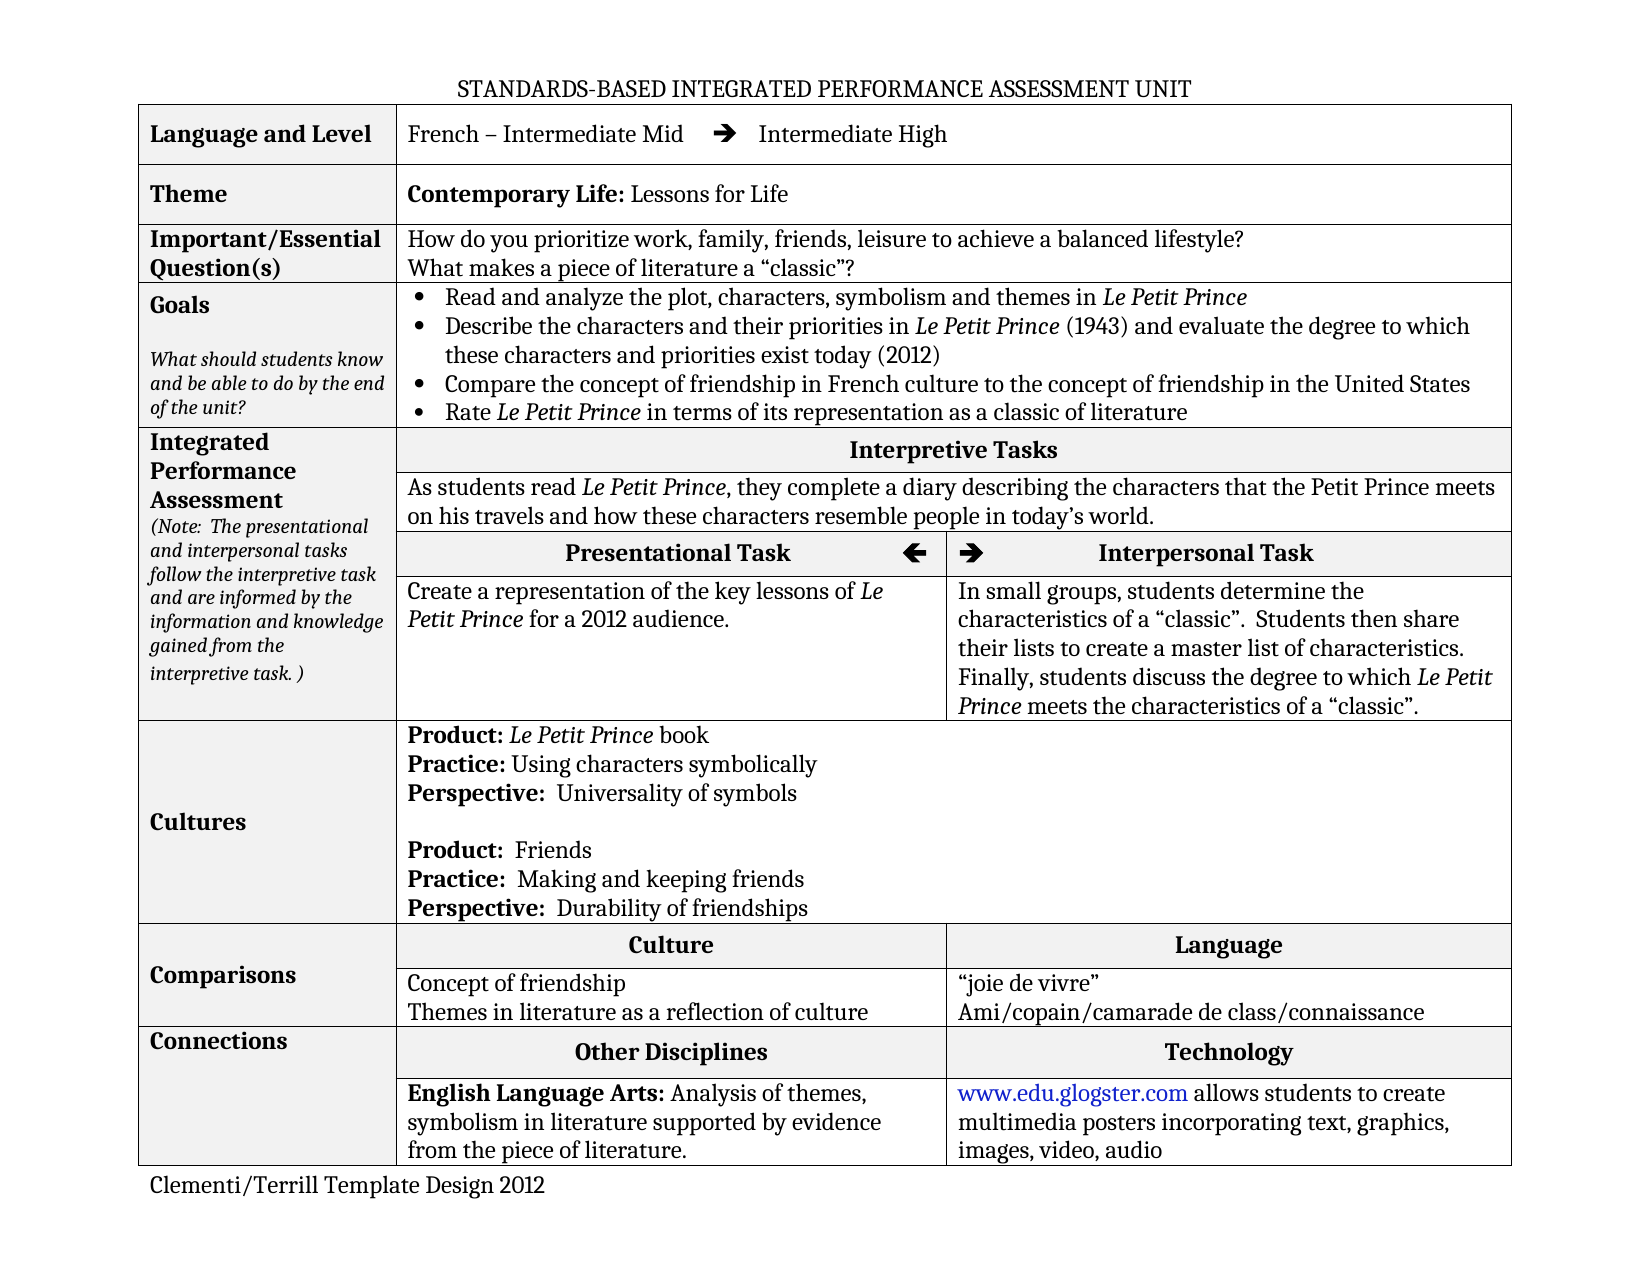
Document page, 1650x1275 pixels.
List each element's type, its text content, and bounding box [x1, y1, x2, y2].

table_cell Create a representation of the key lessons of Le Petit Prince for a 2012 audience. [397, 577, 946, 720]
table_cell As students read Le Petit Prince, they complete a diary describing the characters that the Petit Prince meets on his travels and how these characters resemble people in today’s world. [397, 473, 1511, 531]
table_cell Other Disciplines [397, 1027, 946, 1078]
table_cell How do you prioritize work, family, friends, leisure to achieve a balanced lifestyle? What makes a piece of literature a “classic”? [397, 225, 1511, 282]
table_cell Technology [947, 1027, 1511, 1078]
table_cell Concept of friendship Themes in literature as a reflection of culture [397, 969, 946, 1026]
table_cell Culture [397, 924, 946, 968]
table_cell “joie de vivre” Ami/copain/camarade de class/connaissance [947, 969, 1511, 1026]
table_cell Read and analyze the plot, characters, symbolism and themes in Le Petit Prince Describe the characters and their priorities in Le Petit Prince (1943) and evaluate the degree to which these characters and priorities exist today (2012) Compare the concept of friendship in French culture to the concept of friendship in the United States Rate Le Petit Prince in terms of its representation as a classic of literature [397, 283, 1511, 427]
table_cell Interpersonal Task [947, 532, 1511, 576]
table_cell Presentational Task [397, 532, 946, 576]
table_cell Language [947, 924, 1511, 968]
table_cell Important/Essential Question(s) [139, 225, 396, 282]
table_header Language and Level [139, 105, 396, 164]
table_cell In small groups, students determine the characteristics of a “classic”. Students then share their lists to create a master list of characteristics. Finally, students discuss the degree to which Le Petit Prince meets the characteristics of a “classic”. [947, 577, 1511, 720]
table_cell Goals What should students know and be able to do by the end of the unit? [139, 283, 396, 427]
table_cell Integrated Performance Assessment (Note: The presentational and interpersonal tasks follow the interpretive task and are informed by the information and knowledge gained from the interpretive task. ) [139, 428, 396, 720]
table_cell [947, 1079, 1511, 1165]
table_cell Connections [139, 1027, 396, 1165]
table_cell Theme [139, 165, 396, 224]
table_header French – Intermediate Mid Intermediate High [397, 105, 1511, 164]
table_cell Product: Le Petit Prince book Practice: Using characters symbolically Perspective: Universality of symbols Product: Friends Practice: Making and keeping friends Perspective: Durability of friendships [397, 721, 1511, 923]
table_cell Contemporary Life: Lessons for Life [397, 165, 1511, 224]
table_cell Interpretive Tasks [397, 428, 1511, 472]
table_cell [397, 1079, 946, 1165]
table_cell Cultures [139, 721, 396, 923]
table_cell Comparisons [139, 924, 396, 1026]
